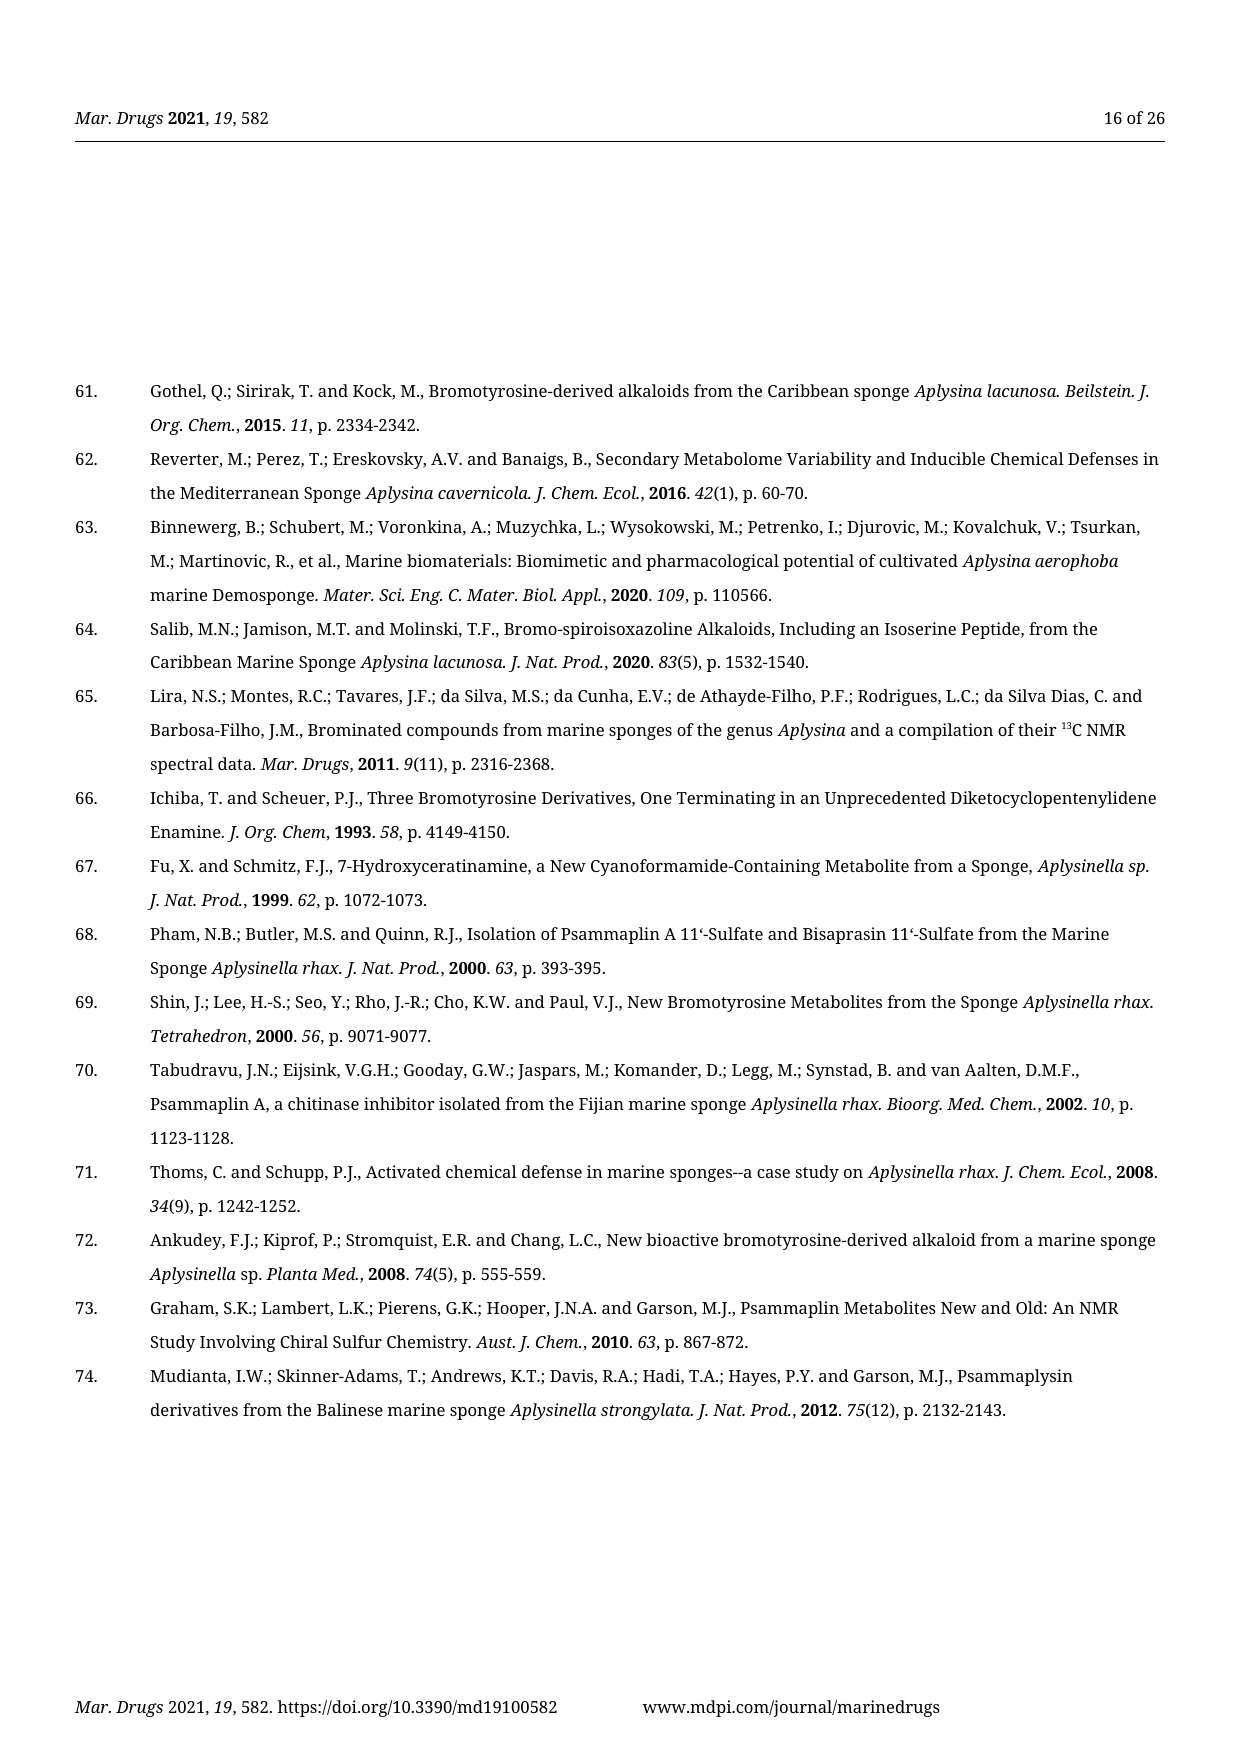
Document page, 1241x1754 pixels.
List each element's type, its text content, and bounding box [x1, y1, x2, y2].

text 66. Ichiba, T. and Scheuer, P.J., Three Bromotyrosine Derivatives, One Terminating in an Unprecedented Diketocyclopentenylidene Enamine. J. Org. Chem, 1993. 58, p. 4149-4150. [75, 781, 1165, 849]
text 62. Reverter, M.; Perez, T.; Ereskovsky, A.V. and Banaigs, B., Secondary Metabolome Variability and Inducible Chemical Defenses in the Mediterranean Sponge Aplysina cavernicola. J. Chem. Ecol., 2016. 42(1), p. 60-70. [75, 442, 1165, 509]
text 72. Ankudey, F.J.; Kiprof, P.; Stromquist, E.R. and Chang, L.C., New bioactive bromotyrosine-derived alkaloid from a marine sponge Aplysinella sp. Planta Med., 2008. 74(5), p. 555-559. [75, 1223, 1165, 1291]
text 73. Graham, S.K.; Lambert, L.K.; Pierens, G.K.; Hooper, J.N.A. and Garson, M.J., Psammaplin Metabolites New and Old: An NMR Study Involving Chiral Sulfur Chemistry. Aust. J. Chem., 2010. 63, p. 867-872. [75, 1291, 1165, 1358]
text 63. Binnewerg, B.; Schubert, M.; Voronkina, A.; Muzychka, L.; Wysokowski, M.; Petrenko, I.; Djurovic, M.; Kovalchuk, V.; Tsurkan, M.; Martinovic, R., et al., Marine biomaterials: Biomimetic and pharmacological potential of cultivated Aplysina aerophoba marine Demosponge. Mater. Sci. Eng. C. Mater. Biol. Appl., 2020. 109, p. 110566. [75, 509, 1165, 611]
text 67. Fu, X. and Schmitz, F.J., 7-Hydroxyceratinamine, a New Cyanoformamide-Containing Metabolite from a Sponge, Aplysinella sp. J. Nat. Prod., 1999. 62, p. 1072-1073. [75, 849, 1165, 917]
text 65. Lira, N.S.; Montes, R.C.; Tavares, J.F.; da Silva, M.S.; da Cunha, E.V.; de Athayde-Filho, P.F.; Rodrigues, L.C.; da Silva Dias, C. and Barbosa-Filho, J.M., Brominated compounds from marine sponges of the genus Aplysina and a compilation of their 13C NMR spectral data. Mar. Drugs, 2011. 9(11), p. 2316-2368. [75, 679, 1165, 781]
text 68. Pham, N.B.; Butler, M.S. and Quinn, R.J., Isolation of Psammaplin A 11‘-Sulfate and Bisaprasin 11‘-Sulfate from the Marine Sponge Aplysinella rhax. J. Nat. Prod., 2000. 63, p. 393-395. [75, 917, 1165, 985]
text 70. Tabudravu, J.N.; Eijsink, V.G.H.; Gooday, G.W.; Jaspars, M.; Komander, D.; Legg, M.; Synstad, B. and van Aalten, D.M.F., Psammaplin A, a chitinase inhibitor isolated from the Fijian marine sponge Aplysinella rhax. Bioorg. Med. Chem., 2002. 10, p. 1123-1128. [75, 1053, 1165, 1155]
text 61. Gothel, Q.; Sirirak, T. and Kock, M., Bromotyrosine-derived alkaloids from the Caribbean sponge Aplysina lacunosa. Beilstein. J. Org. Chem., 2015. 11, p. 2334-2342. [75, 374, 1165, 442]
text 69. Shin, J.; Lee, H.-S.; Seo, Y.; Rho, J.-R.; Cho, K.W. and Paul, V.J., New Bromotyrosine Metabolites from the Sponge Aplysinella rhax. Tetrahedron, 2000. 56, p. 9071-9077. [75, 985, 1165, 1053]
text 74. Mudianta, I.W.; Skinner-Adams, T.; Andrews, K.T.; Davis, R.A.; Hadi, T.A.; Hayes, P.Y. and Garson, M.J., Psammaplysin derivatives from the Balinese marine sponge Aplysinella strongylata. J. Nat. Prod., 2012. 75(12), p. 2132-2143. [75, 1358, 1165, 1426]
text 64. Salib, M.N.; Jamison, M.T. and Molinski, T.F., Bromo-spiroisoxazoline Alkaloids, Including an Isoserine Peptide, from the Caribbean Marine Sponge Aplysina lacunosa. J. Nat. Prod., 2020. 83(5), p. 1532-1540. [75, 611, 1165, 679]
text 71. Thoms, C. and Schupp, P.J., Activated chemical defense in marine sponges--a case study on Aplysinella rhax. J. Chem. Ecol., 2008. 34(9), p. 1242-1252. [75, 1155, 1165, 1223]
